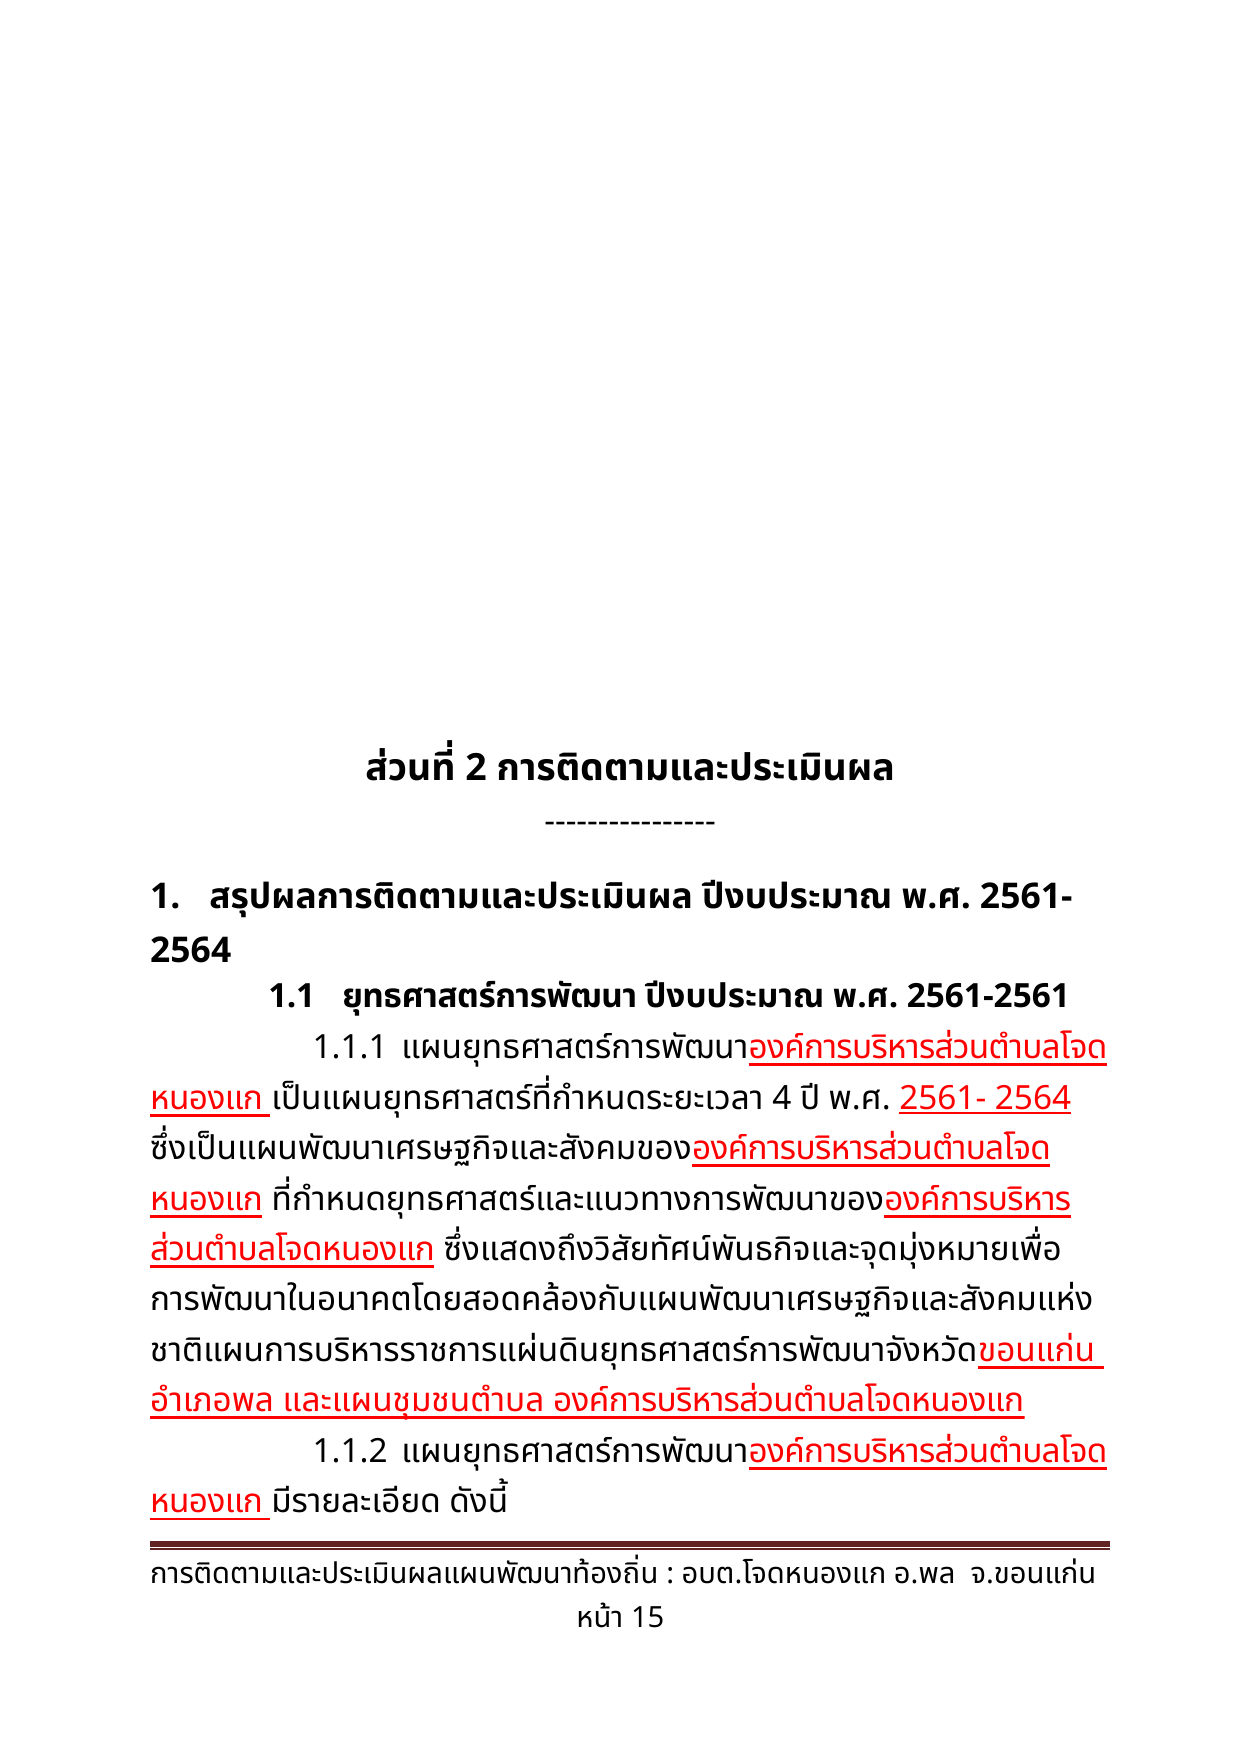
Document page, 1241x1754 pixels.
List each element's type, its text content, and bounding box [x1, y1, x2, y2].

text ส่วนที่ 2 การติดตามและประเมินผล [150, 740, 1110, 797]
text 1. สรุปผลการติดตามและประเมินผล ปีงบประมาณ พ.ศ. 2561-2564 [150, 870, 1110, 972]
text 1.1.2 แผนยุทธศาสตร์การพัฒนาองค์การบริหารส่วนตำบลโจดหนองแก มีรายละเอียด ดังนี้ [150, 1427, 1110, 1528]
text ---------------- [150, 797, 1110, 842]
text 1.1.1 แผนยุทธศาสตร์การพัฒนาองค์การบริหารส่วนตำบลโจดหนองแก เป็นแผนยุทธศาสตร์ที่กำหนดระยะเวลา 4 ปี พ.ศ. 2561- 2564 ซึ่งเป็นแผนพัฒนาเศรษฐกิจและสังคมขององค์การบริหารส่วนตำบลโจดหนองแก ที่กำหนดยุทธศาสตร์และแนวทางการพัฒนาขององค์การบริหารส่วนตำบลโจดหนองแก ซึ่งแสดงถึงวิสัยทัศน์พันธกิจและจุดมุ่งหมายเพื่อการพัฒนาในอนาคตโดยสอดคล้องกับแผนพัฒนาเศรษฐกิจและสังคมแห่งชาติแผนการบริหารราชการแผ่นดินยุทธศาสตร์การพัฒนาจังหวัดขอนแก่น อำเภอพล และแผนชุมชนตำบล องค์การบริหารส่วนตำบลโจดหนองแก [150, 1023, 1110, 1427]
text 1.1 ยุทธศาสตร์การพัฒนา ปีงบประมาณ พ.ศ. 2561-2561 [150, 972, 1110, 1023]
